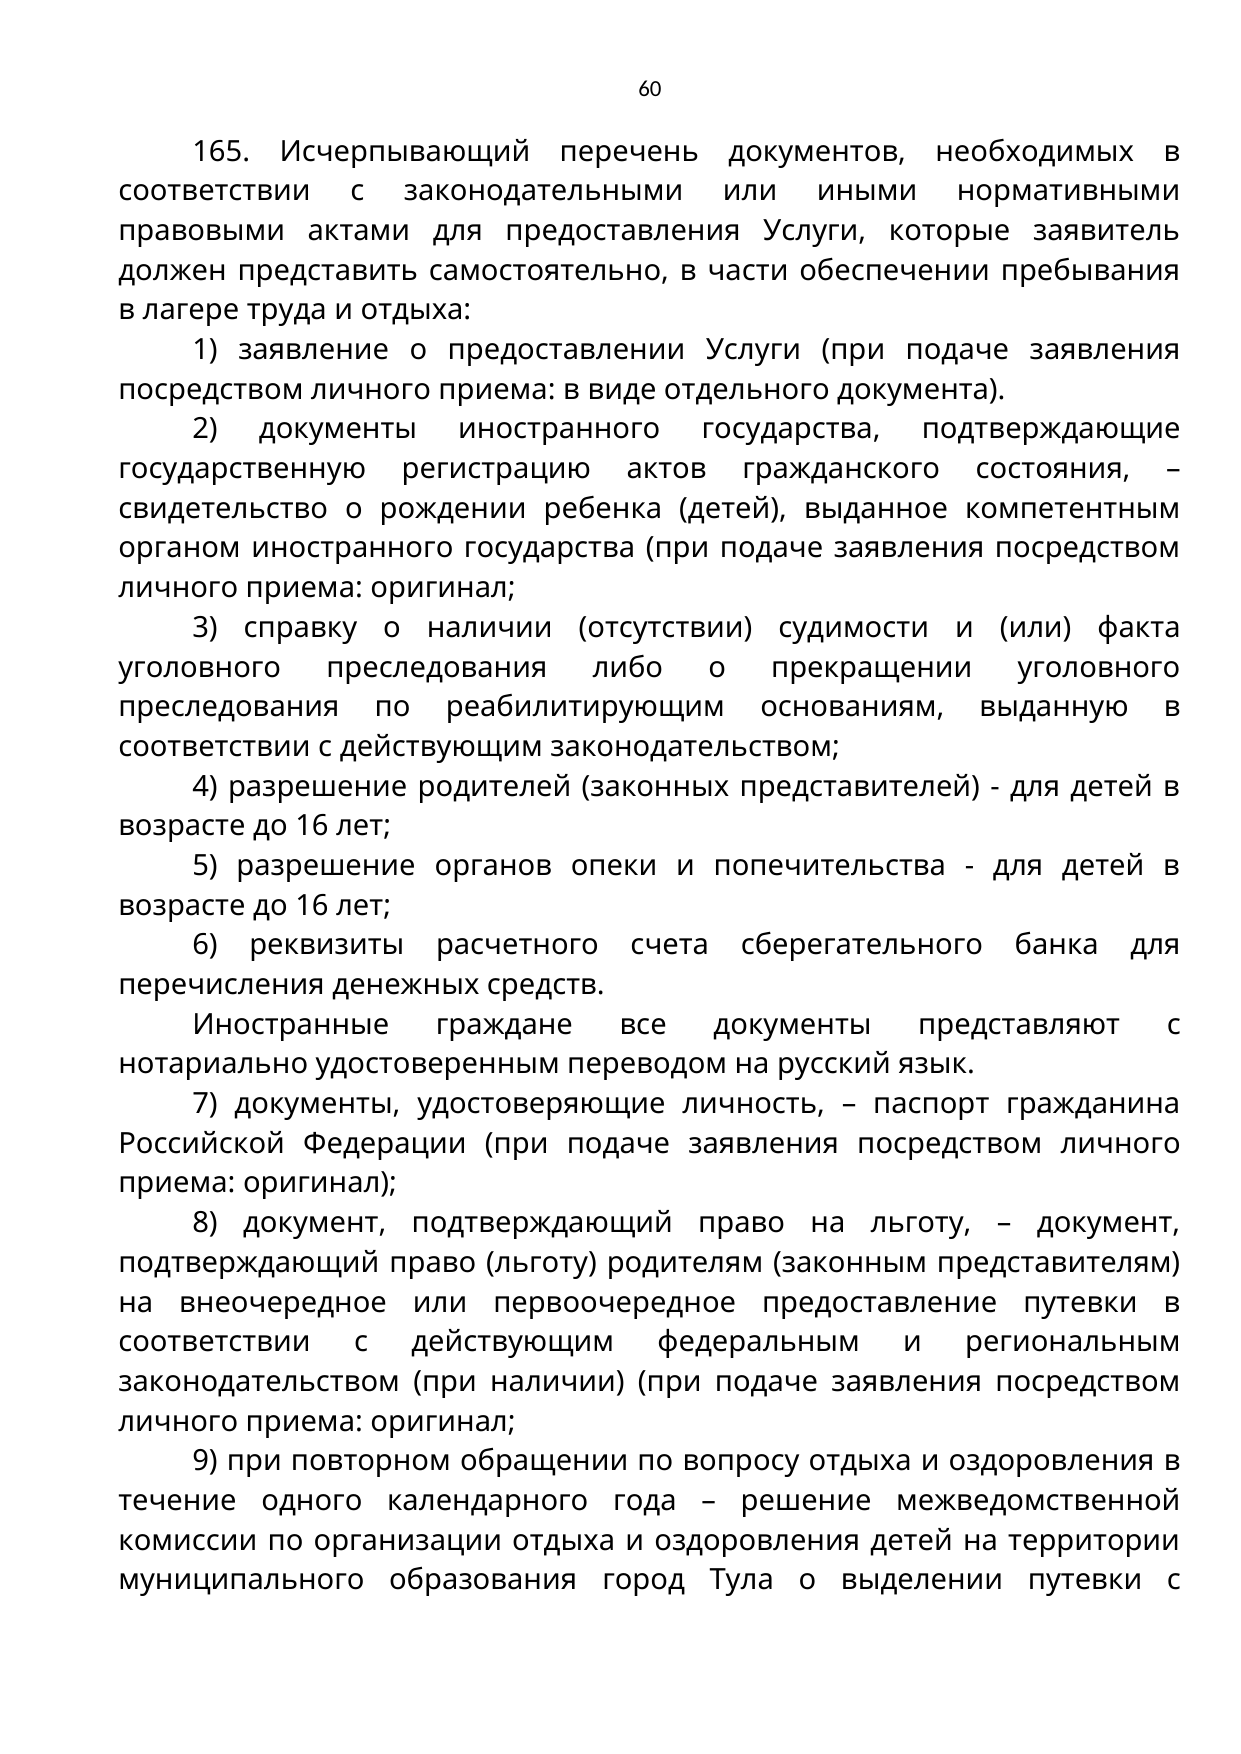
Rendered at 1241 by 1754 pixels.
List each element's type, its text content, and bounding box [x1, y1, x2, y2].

text 2) документы иностранного государства, подтверждающие государственную регистрацию актов гражданского состояния, – свидетельство о рождении ребенка (детей), выданное компетентным органом иностранного государства (при подаче заявления посредством личного приема: оригинал; [118, 408, 1181, 606]
text 3) справку о наличии (отсутствии) судимости и (или) факта уголовного преследования либо о прекращении уголовного преследования по реабилитирующим основаниям, выданную в соответствии с действующим законодательством; [118, 606, 1181, 765]
text 6) реквизиты расчетного счета сберегательного банка для перечисления денежных средств. [118, 924, 1181, 1003]
text 1) заявление о предоставлении Услуги (при подаче заявления посредством личного приема: в виде отдельного документа). [118, 328, 1181, 408]
text 165. Исчерпывающий перечень документов, необходимых в соответствии с законодательными или иными нормативными правовыми актами для предоставления Услуги, которые заявитель должен представить самостоятельно, в части обеспечении пребывания в лагере труда и отдыха: [118, 130, 1181, 328]
text 8) документ, подтверждающий право на льготу, – документ, подтверждающий право (льготу) родителям (законным представителям) на внеочередное или первоочередное предоставление путевки в соответствии с действующим федеральным и региональным законодательством (при наличии) (при подаче заявления посредством личного приема: оригинал; [118, 1201, 1181, 1439]
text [118, 1439, 1181, 1598]
text 4) разрешение родителей (законных представителей) - для детей в возрасте до 16 лет; [118, 765, 1181, 844]
text Иностранные граждане все документы представляют с нотариально удостоверенным переводом на русский язык. [118, 1003, 1181, 1082]
text 5) разрешение органов опеки и попечительства - для детей в возрасте до 16 лет; [118, 844, 1181, 924]
text 7) документы, удостоверяющие личность, – паспорт гражданина Российской Федерации (при подаче заявления посредством личного приема: оригинал); [118, 1082, 1181, 1201]
